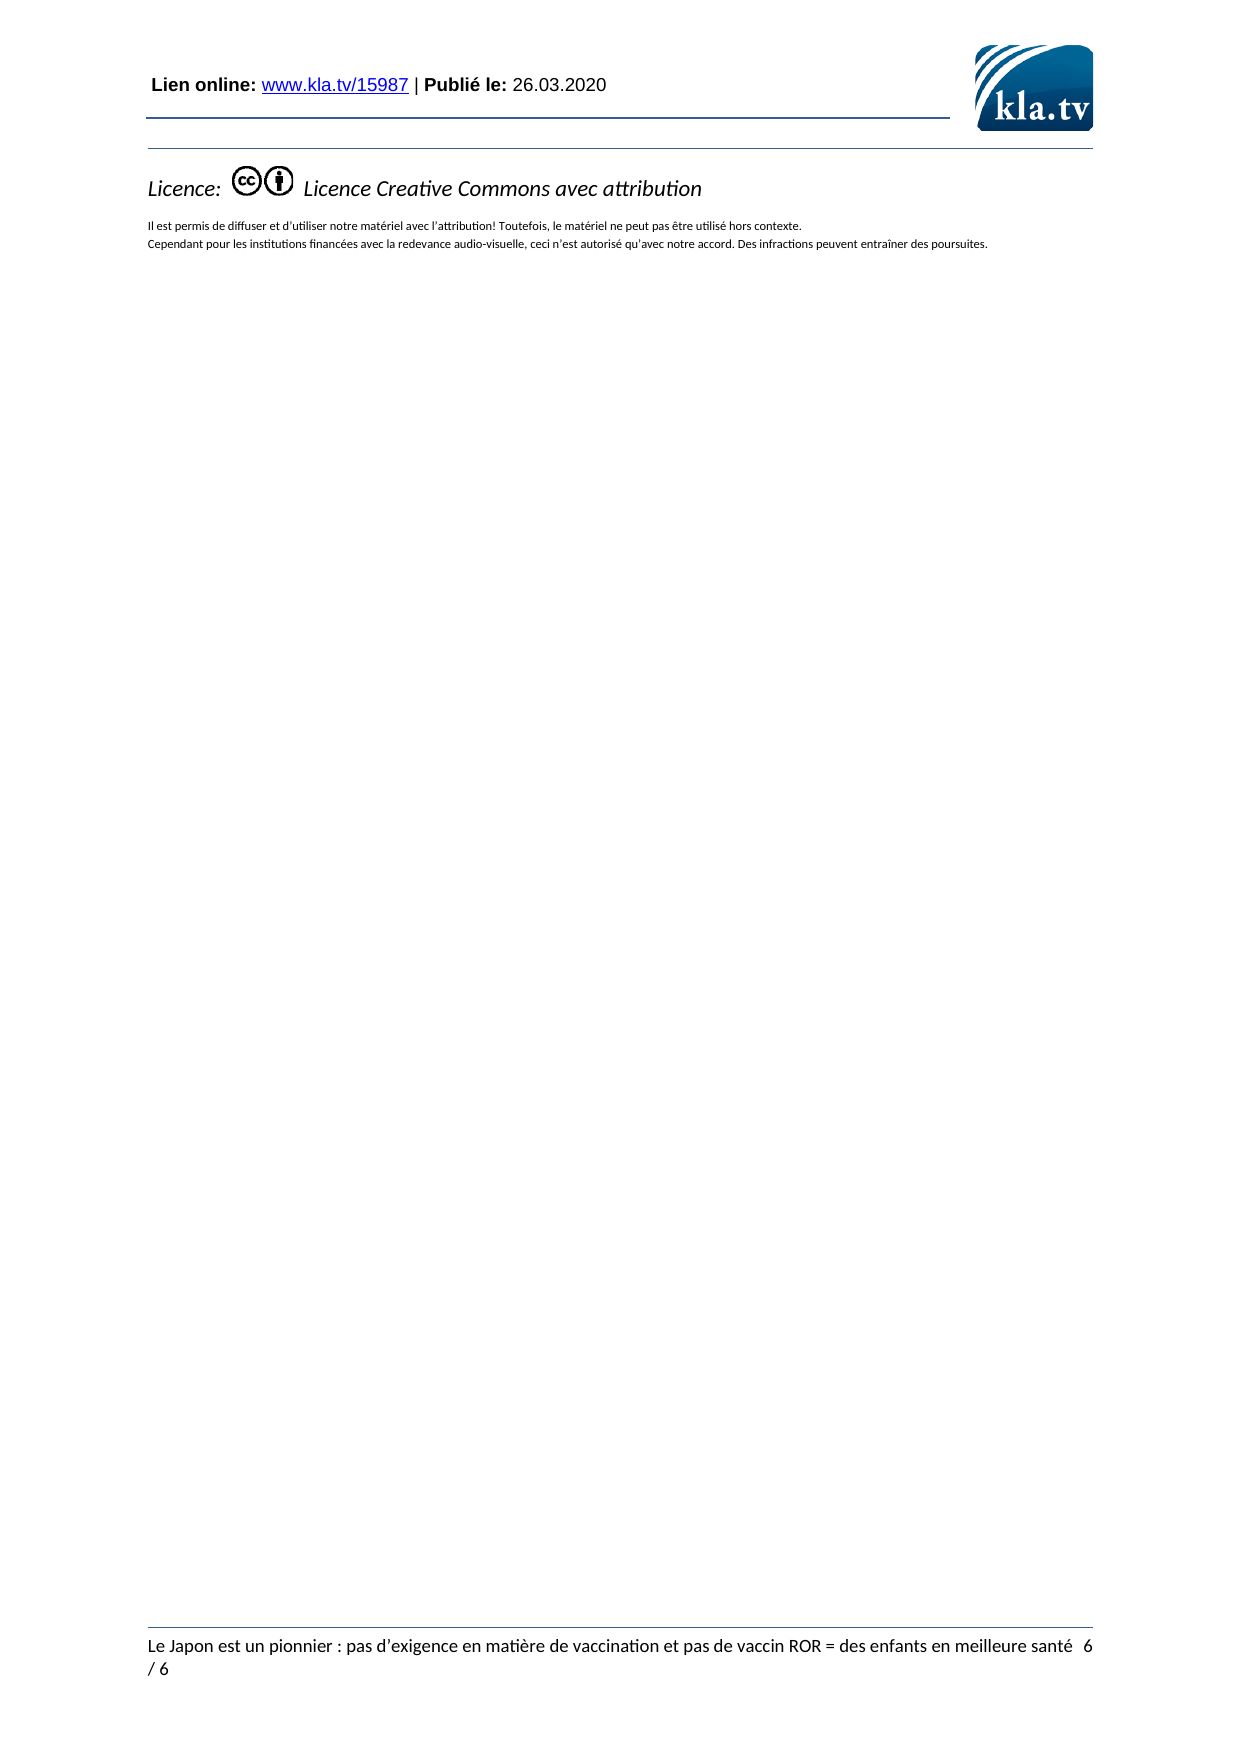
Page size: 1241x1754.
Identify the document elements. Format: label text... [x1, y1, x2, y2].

text Il est permis de diffuser et d’utiliser notre matériel avec l’attribution! Toutefois, le matériel ne peut pas être utilisé hors contexte. Cependant pour les institutions financées avec la redevance audio-visuelle, ceci n’est autorisé qu’avec notre accord. Des infractions peuvent entraîner des poursuites. [148, 218, 1093, 251]
text Licence: Licence Creative Commons avec attribution [148, 149, 1093, 202]
